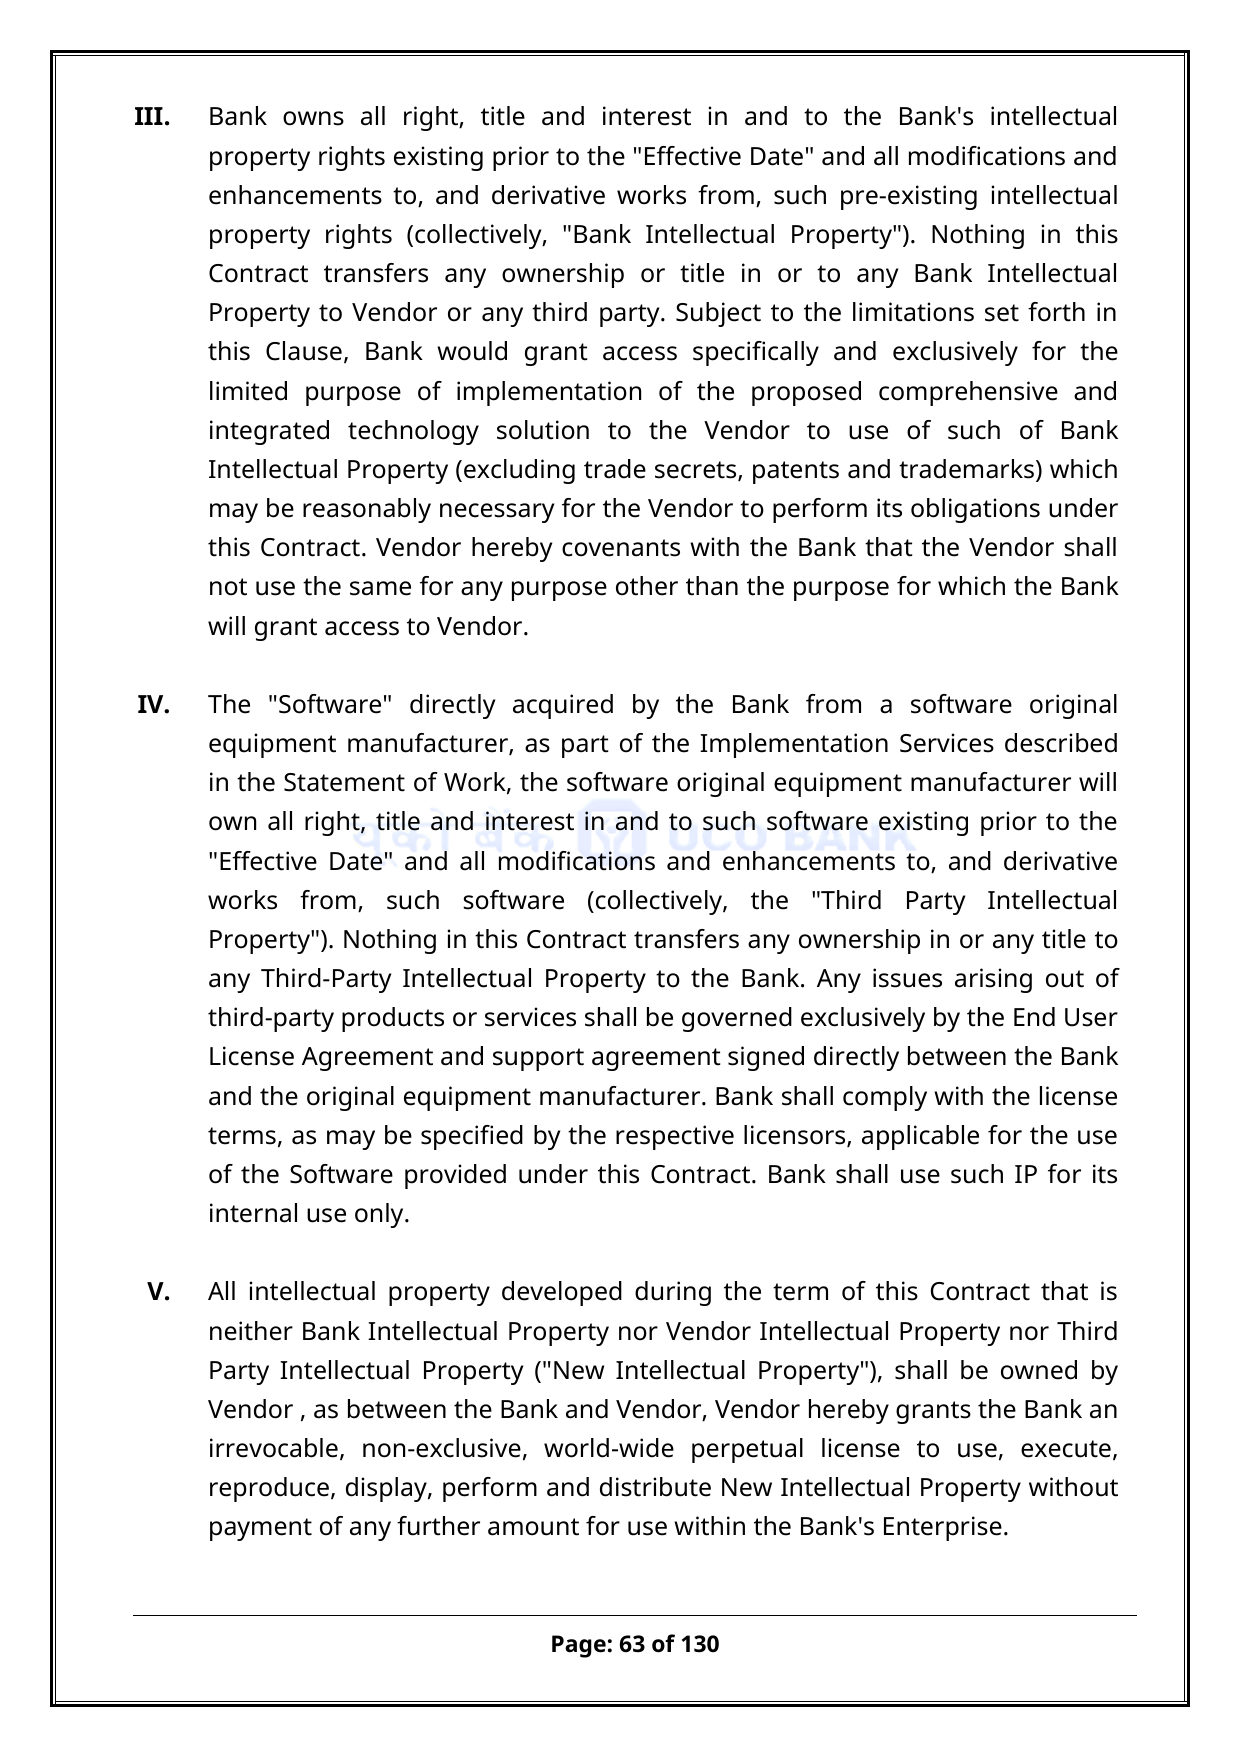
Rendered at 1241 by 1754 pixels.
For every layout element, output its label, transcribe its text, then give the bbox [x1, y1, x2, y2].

list The "Software" directly acquired by the Bank from a software original equipment manufacturer, as part of the Implementation Services described in the Statement of Work, the software original equipment manufacturer will own all right, title and interest in and to such software existing prior to the "Effective Date" and all modifications and enhancements to, and derivative works from, such software (collectively, the "Third Party Intellectual Property"). Nothing in this Contract transfers any ownership in or any title to any Third-Party Intellectual Property to the Bank. Any issues arising out of third-party products or services shall be governed exclusively by the End User License Agreement and support agreement signed directly between the Bank and the original equipment manufacturer. Bank shall comply with the license terms, as may be specified by the respective licensors, applicable for the use of the Software provided under this Contract. Bank shall use such IP for its internal use only. [170, 686, 1120, 1230]
list Bank owns all right, title and interest in and to the Bank's intellectual property rights existing prior to the "Effective Date" and all modifications and enhancements to, and derivative works from, such pre-existing intellectual property rights (collectively, "Bank Intellectual Property"). Nothing in this Contract transfers any ownership or title in or to any Bank Intellectual Property to Vendor or any third party. Subject to the limitations set forth in this Clause, Bank would grant access specifically and exclusively for the limited purpose of implementation of the proposed comprehensive and integrated technology solution to the Vendor to use of such of Bank Intellectual Property (excluding trade secrets, patents and trademarks) which may be reasonably necessary for the Vendor to perform its obligations under this Contract. Vendor hereby covenants with the Bank that the Vendor shall not use the same for any purpose other than the purpose for which the Bank will grant access to Vendor. [170, 99, 1120, 642]
list All intellectual property developed during the term of this Contract that is neither Bank Intellectual Property nor Vendor Intellectual Property nor Third Party Intellectual Property ("New Intellectual Property"), shall be owned by Vendor , as between the Bank and Vendor, Vendor hereby grants the Bank an irrevocable, non-exclusive, world-wide perpetual license to use, execute, reproduce, display, perform and distribute New Intellectual Property without payment of any further amount for use within the Bank's Enterprise. [170, 1274, 1120, 1543]
